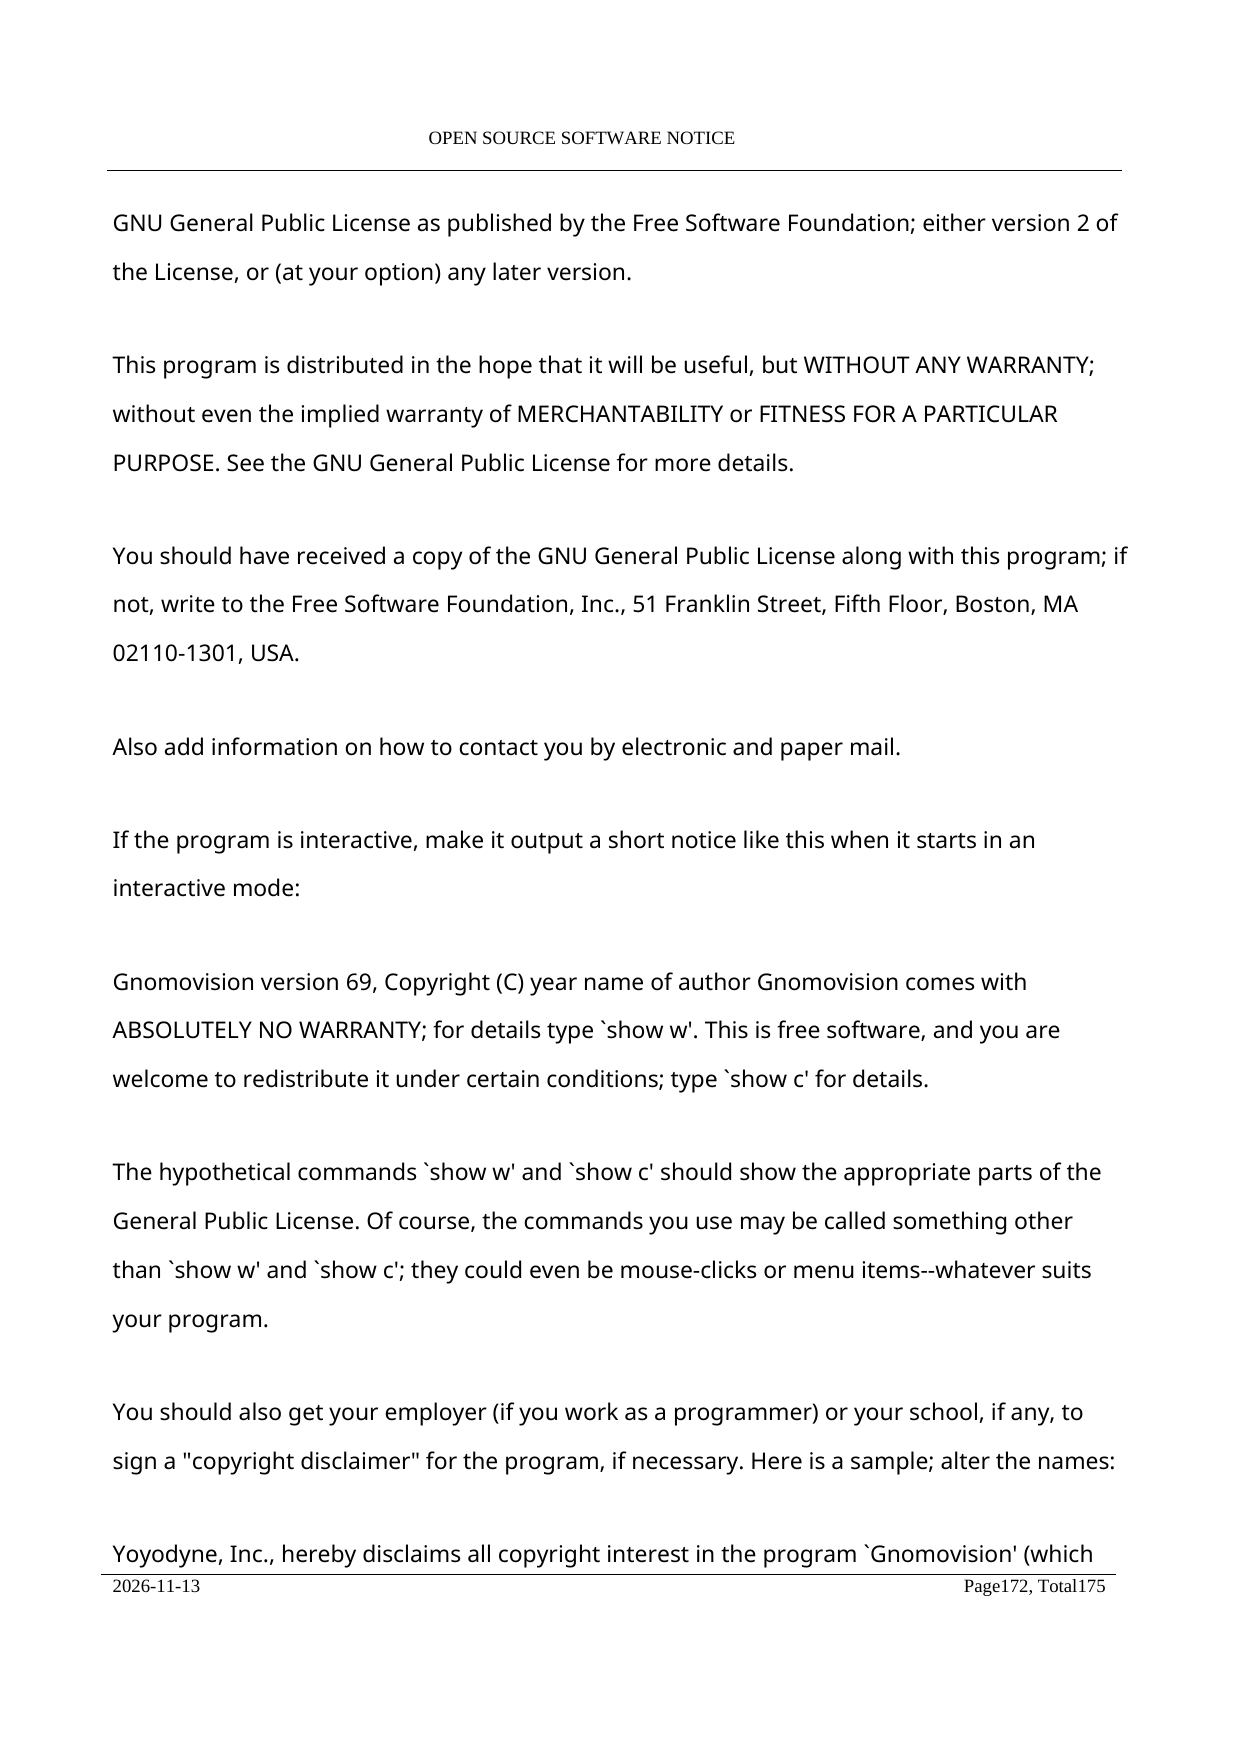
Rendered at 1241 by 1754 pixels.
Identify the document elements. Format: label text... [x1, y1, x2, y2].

text The hypothetical commands `show w' and `show c' should show the appropriate parts of the General Public License. Of course, the commands you use may be called something other than `show w' and `show c'; they could even be mouse-clicks or menu items--whatever suits your program. [112, 1156, 1128, 1334]
text If the program is interactive, make it output a short notice like this when it starts in an interactive mode: [112, 823, 1128, 904]
text Gnomovision version 69, Copyright (C) year name of author Gnomovision comes with ABSOLUTELY NO WARRANTY; for details type `show w'. This is free software, and you are welcome to redistribute it under certain conditions; type `show c' for details. [112, 965, 1128, 1095]
text This program is distributed in the hope that it will be useful, but WITHOUT ANY WARRANTY; without even the implied warranty of MERCHANTABILITY or FITNESS FOR A PARTICULAR PURPOSE. See the GNU General Public License for more details. [112, 348, 1128, 478]
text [112, 1537, 1128, 1570]
text You should also get your employer (if you work as a programmer) or your school, if any, to sign a "copyright disclaimer" for the program, if necessary. Here is a sample; alter the names: [112, 1395, 1128, 1476]
text You should have received a copy of the GNU General Public License along with this program; if not, write to the Free Software Foundation, Inc., 51 Franklin Street, Fifth Floor, Boston, MA 02110-1301, USA. [112, 539, 1128, 669]
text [112, 206, 1128, 288]
text Also add information on how to contact you by electronic and paper mail. [112, 730, 1128, 762]
